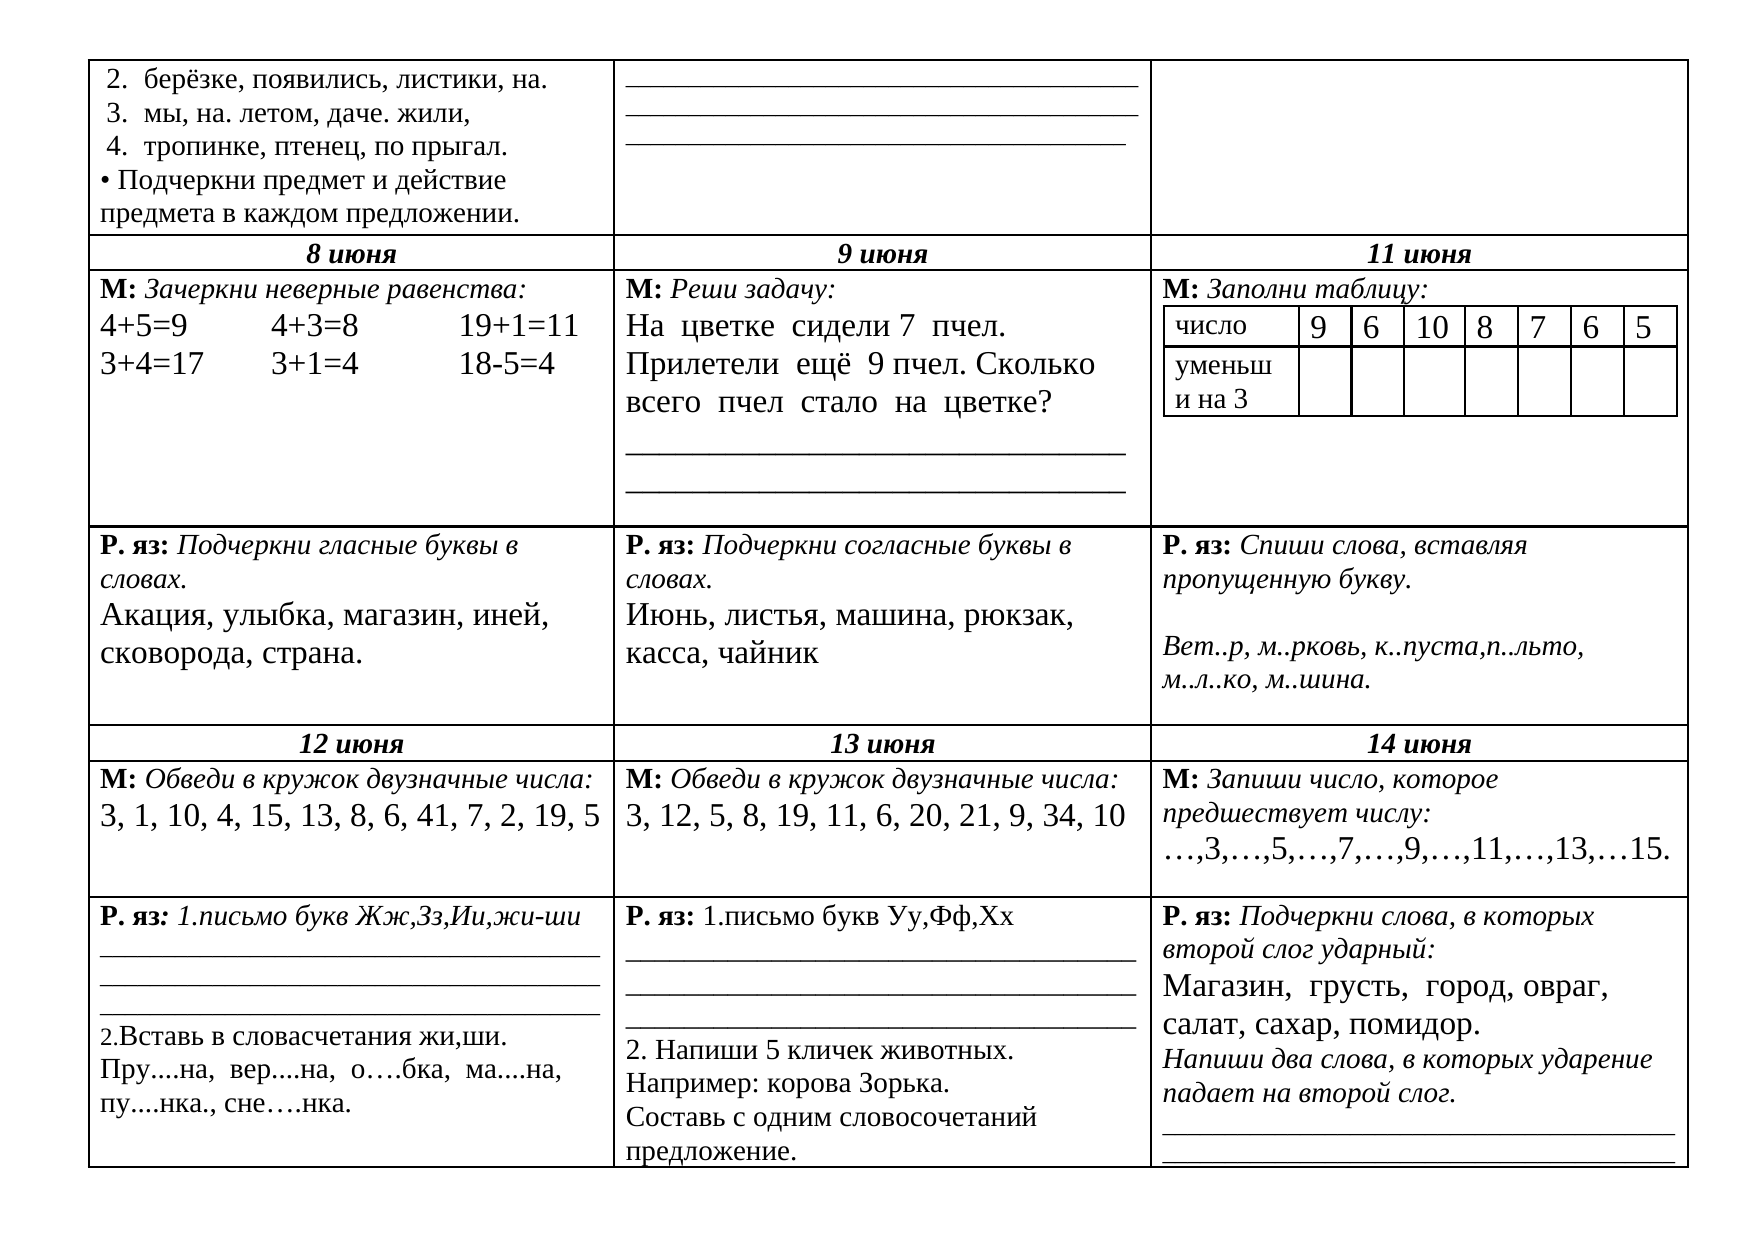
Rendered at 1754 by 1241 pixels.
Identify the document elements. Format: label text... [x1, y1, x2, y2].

table_cell 14 июня [1152, 726, 1687, 759]
table_cell 8 июня [90, 236, 613, 269]
table_cell М: Заполни таблицу: [1152, 271, 1687, 525]
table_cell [1152, 61, 1687, 234]
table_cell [615, 61, 1150, 234]
table_cell 11 июня [1152, 236, 1687, 269]
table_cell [90, 898, 613, 1166]
table_cell 12 июня [90, 726, 613, 759]
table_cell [90, 61, 613, 234]
table_cell М: Зачеркни неверные равенства: 4+5=9 4+3=8 19+1=11 3+4=17 3+1=4 18-5=4 [90, 271, 613, 525]
table_cell 13 июня [615, 726, 1150, 759]
table_cell Р. яз: Подчеркни гласные буквы в словах. Акация, улыбка, магазин, иней, сковорода, страна. [90, 528, 613, 724]
table_cell М: Запиши число, которое предшествует числу: …,3,…,5,…,7,…,9,…,11,…,13,…15. [1152, 762, 1687, 896]
table_cell Р. яз: Спиши слова, вставляя пропущенную букву. Вет..р, м..рковь, к..пуста,п..льто, м..л..ко, м..шина. [1152, 528, 1687, 724]
table_cell М: Обведи в кружок двузначные числа: 3, 1, 10, 4, 15, 13, 8, 6, 41, 7, 2, 19, 5 [90, 762, 613, 896]
table_cell М: Обведи в кружок двузначные числа: 3, 12, 5, 8, 19, 11, 6, 20, 21, 9, 34, 10 [615, 762, 1150, 896]
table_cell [615, 898, 1150, 1166]
table_cell М: Реши задачу: На цветке сидели 7 пчел. Прилетели ещё 9 пчел. Сколько всего пчел стало на цветке? ______________________________ ______________________________ [615, 271, 1150, 525]
table_cell 9 июня [615, 236, 1150, 269]
table_cell Р. яз: Подчеркни согласные буквы в словах. Июнь, листья, машина, рюкзак, касса, чайник [615, 528, 1150, 724]
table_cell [1152, 898, 1687, 1166]
